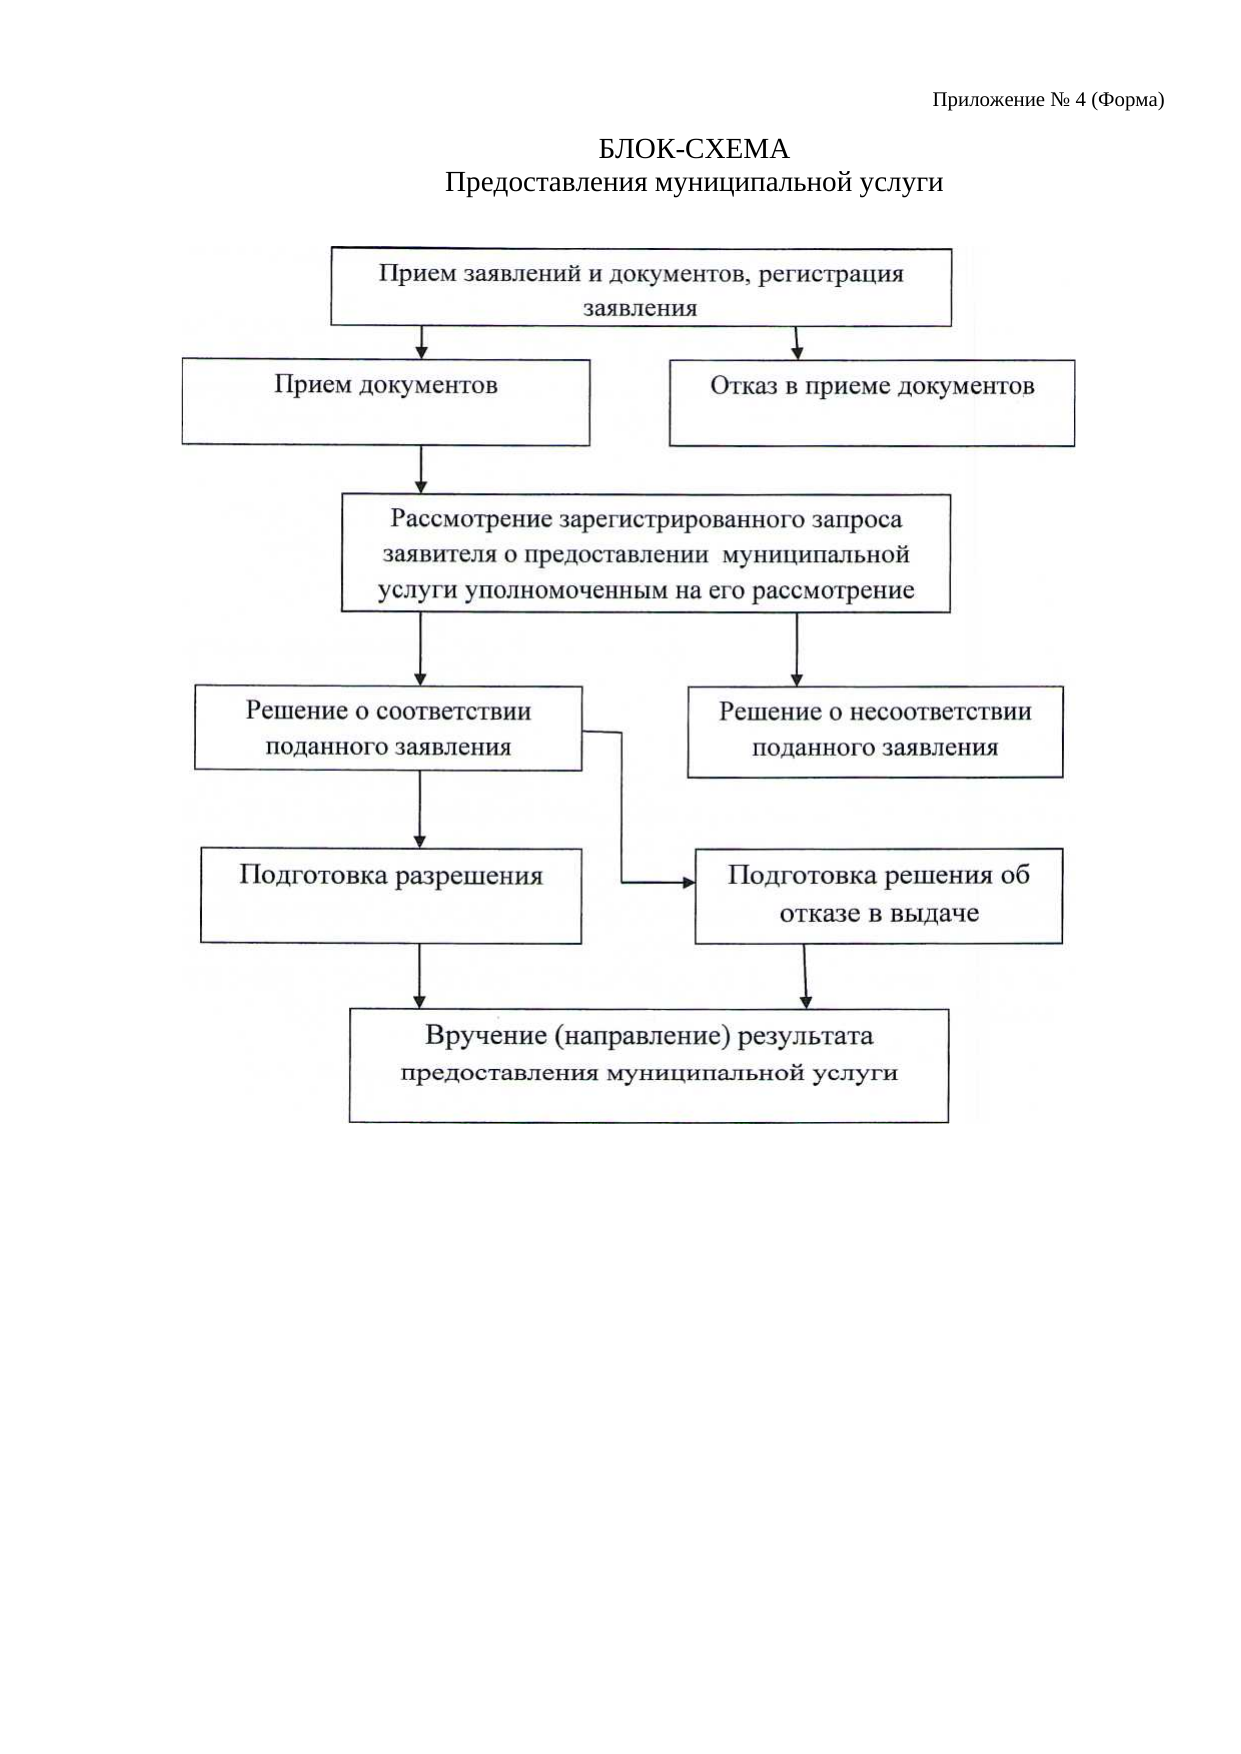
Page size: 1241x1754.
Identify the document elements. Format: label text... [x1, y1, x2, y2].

picture [181, 246, 1076, 1124]
text Предоставления муниципальной услуги [439, 164, 950, 198]
text БЛОК-СХЕМА [439, 131, 950, 164]
